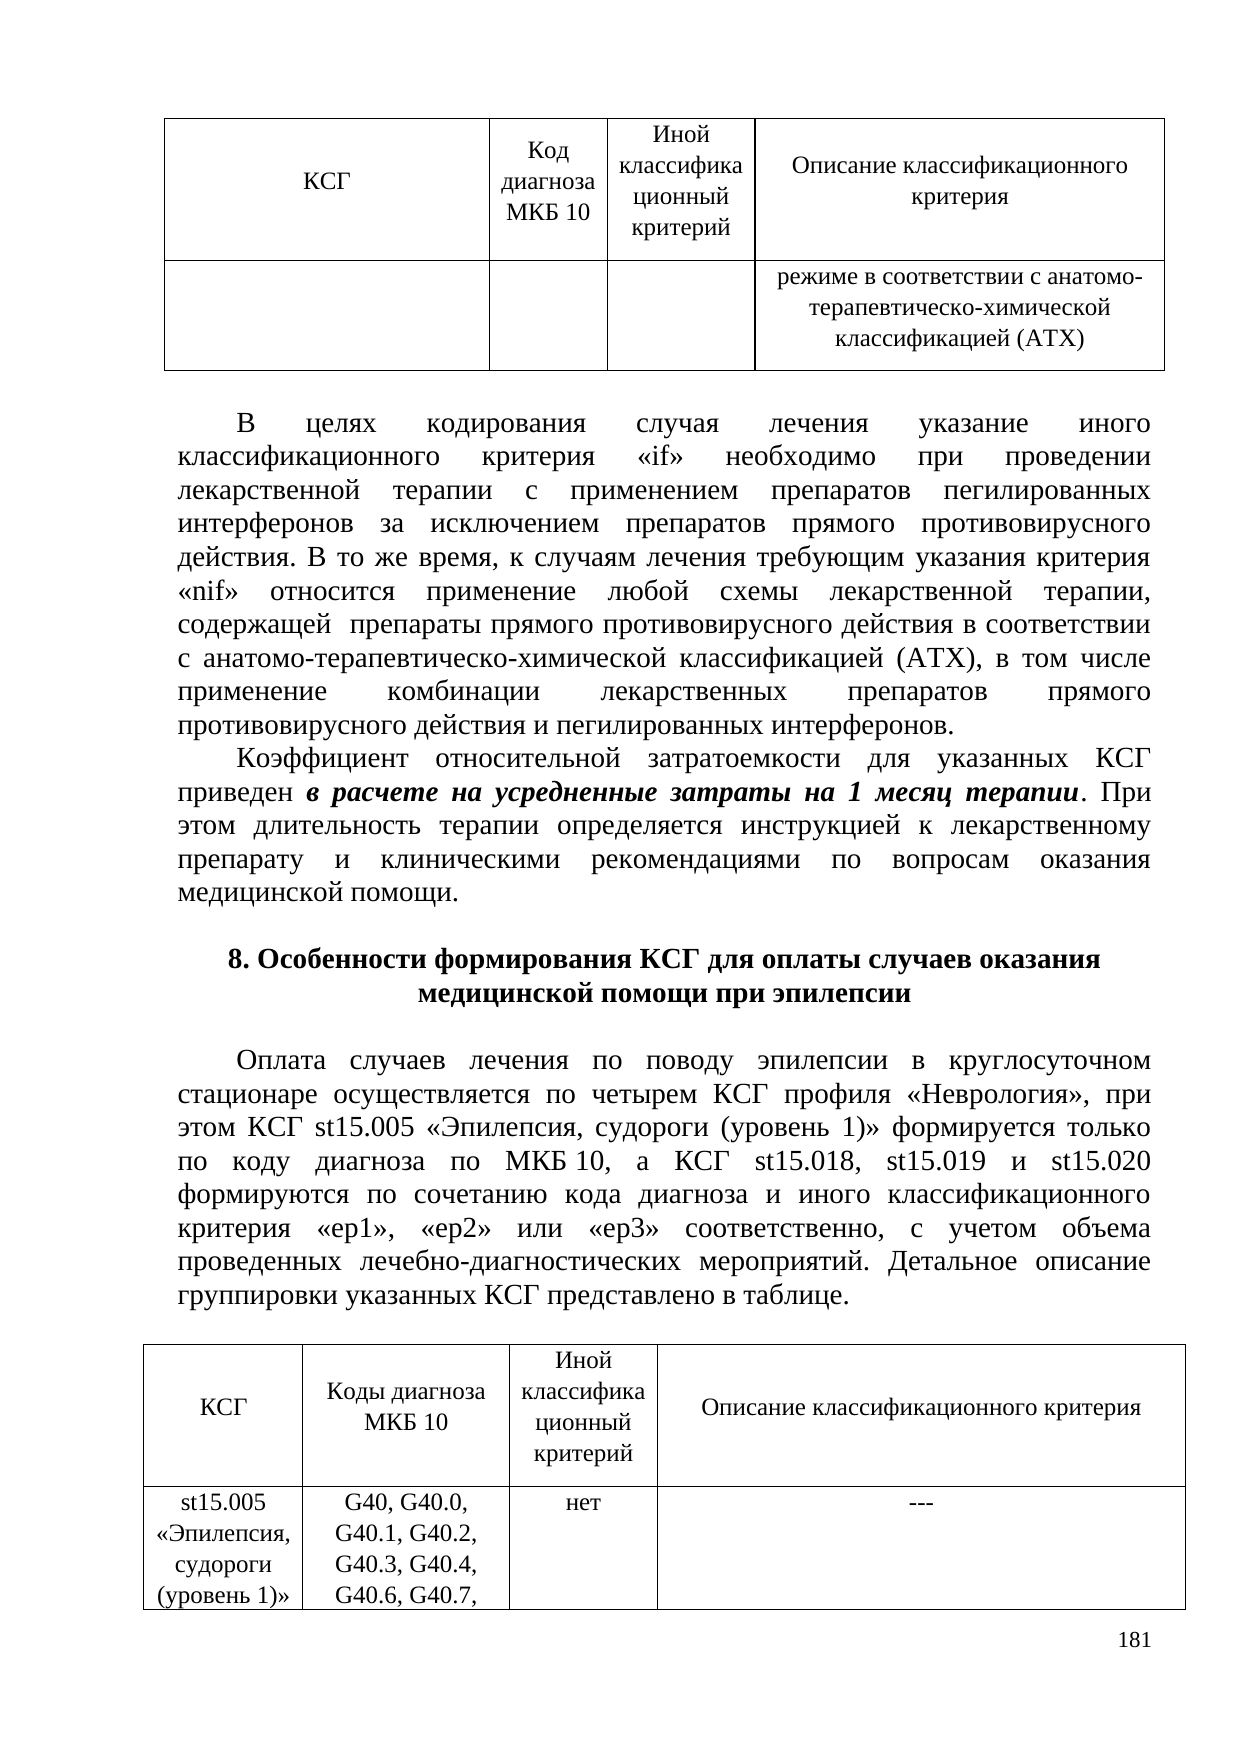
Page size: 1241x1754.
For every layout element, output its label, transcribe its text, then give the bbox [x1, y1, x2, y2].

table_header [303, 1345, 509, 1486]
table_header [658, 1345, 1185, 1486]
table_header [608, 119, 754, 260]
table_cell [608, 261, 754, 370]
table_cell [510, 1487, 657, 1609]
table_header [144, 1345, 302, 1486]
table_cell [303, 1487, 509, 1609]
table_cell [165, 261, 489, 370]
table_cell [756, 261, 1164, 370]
text В целях кодирования случая лечения указание иного классификационного критерия «if» необходимо при проведении лекарственной терапии с применением препаратов пегилированных интерферонов за исключением препаратов прямого противовирусного действия. В то же время, к случаям лечения требующим указания критерия «nif» относится применение любой схемы лекарственной терапии, содержащей препараты прямого противовирусного действия в соответствии с анатомо-терапевтическо-химической классификацией (АТХ), в том числе применение комбинации лекарственных препаратов прямого противовирусного действия и пегилированных интерферонов. [177, 405, 1152, 740]
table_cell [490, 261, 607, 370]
text 8. Особенности формирования КСГ для оплаты случаев оказания медицинской помощи при эпилепсии [177, 942, 1152, 1009]
text Коэффициент относительной затратоемкости для указанных КСГ приведен в расчете на усредненные затраты на 1 месяц терапии. При этом длительность терапии определяется инструкцией к лекарственному препарату и клиническими рекомендациями по вопросам оказания медицинской помощи. [177, 740, 1152, 908]
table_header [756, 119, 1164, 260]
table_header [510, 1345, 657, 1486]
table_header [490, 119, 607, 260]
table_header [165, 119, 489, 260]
text Оплата случаев лечения по поводу эпилепсии в круглосуточном стационаре осуществляется по четырем КСГ профиля «Неврология», при этом КСГ st15.005 «Эпилепсия, судороги (уровень 1)» формируется только по коду диагноза по МКБ 10, а КСГ st15.018, st15.019 и st15.020 формируются по сочетанию кода диагноза и иного классификационного критерия «ep1», «ep2» или «ep3» соответственно, с учетом объема проведенных лечебно-диагностических мероприятий. Детальное описание группировки указанных КСГ представлено в таблице. [177, 1042, 1152, 1311]
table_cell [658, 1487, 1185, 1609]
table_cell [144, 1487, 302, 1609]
